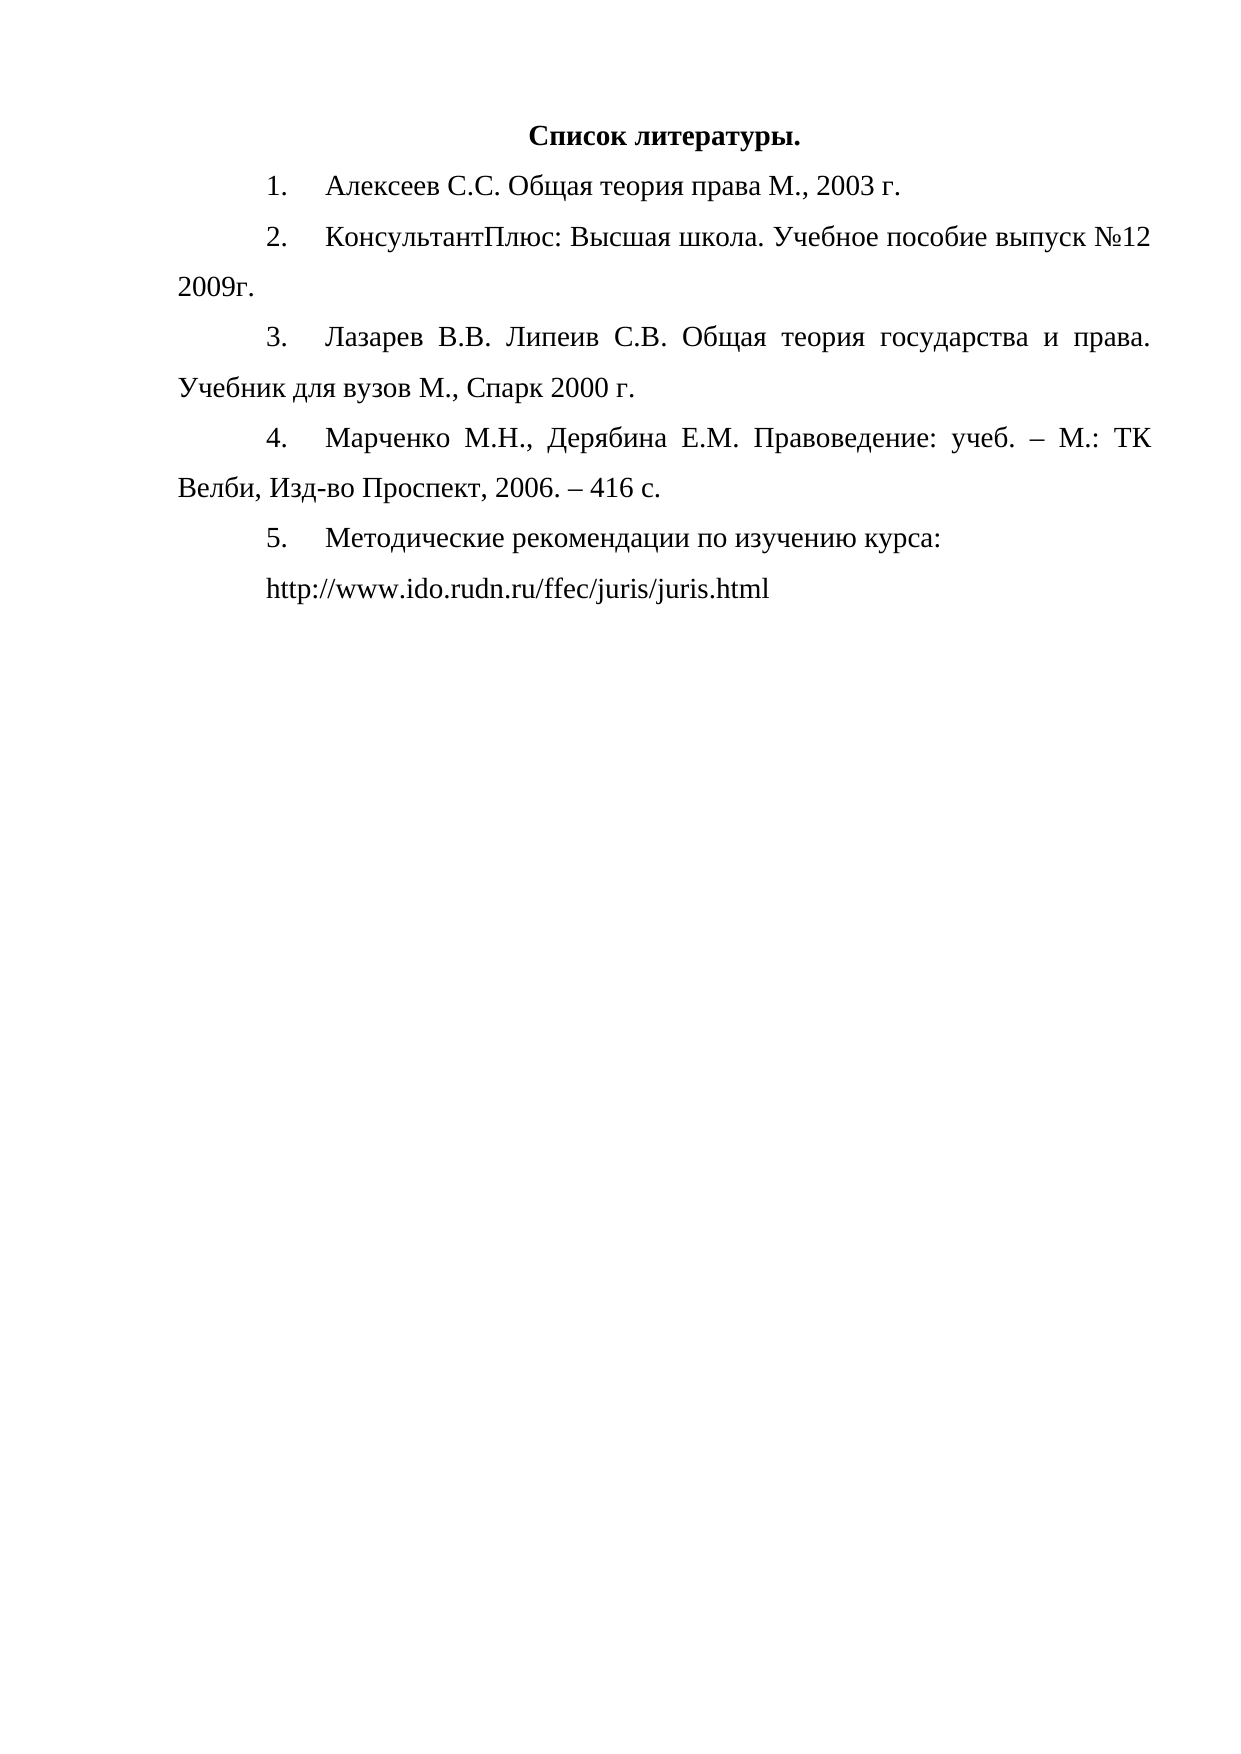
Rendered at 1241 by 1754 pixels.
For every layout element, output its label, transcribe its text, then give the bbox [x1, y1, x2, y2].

text Список литературы. [177, 118, 1152, 152]
list Алексеев С.С. Общая теория права М., 2003 г. [177, 168, 1152, 202]
list Марченко М.Н., Дерябина Е.М. Правоведение: учеб. – М.: ТК Велби, Изд-во Проспект, 2006. – 416 с. [177, 420, 1152, 504]
list Методические рекомендации по изучению курса: [177, 521, 1152, 554]
text http://www.ido.rudn.ru/ffec/juris/juris.html [266, 571, 1152, 604]
list Лазарев В.В. Липеив С.В. Общая теория государства и права. Учебник для вузов М., Спарк 2000 г. [177, 319, 1152, 403]
list КонсультантПлюс: Высшая школа. Учебное пособие выпуск №12 2009г. [177, 219, 1152, 303]
